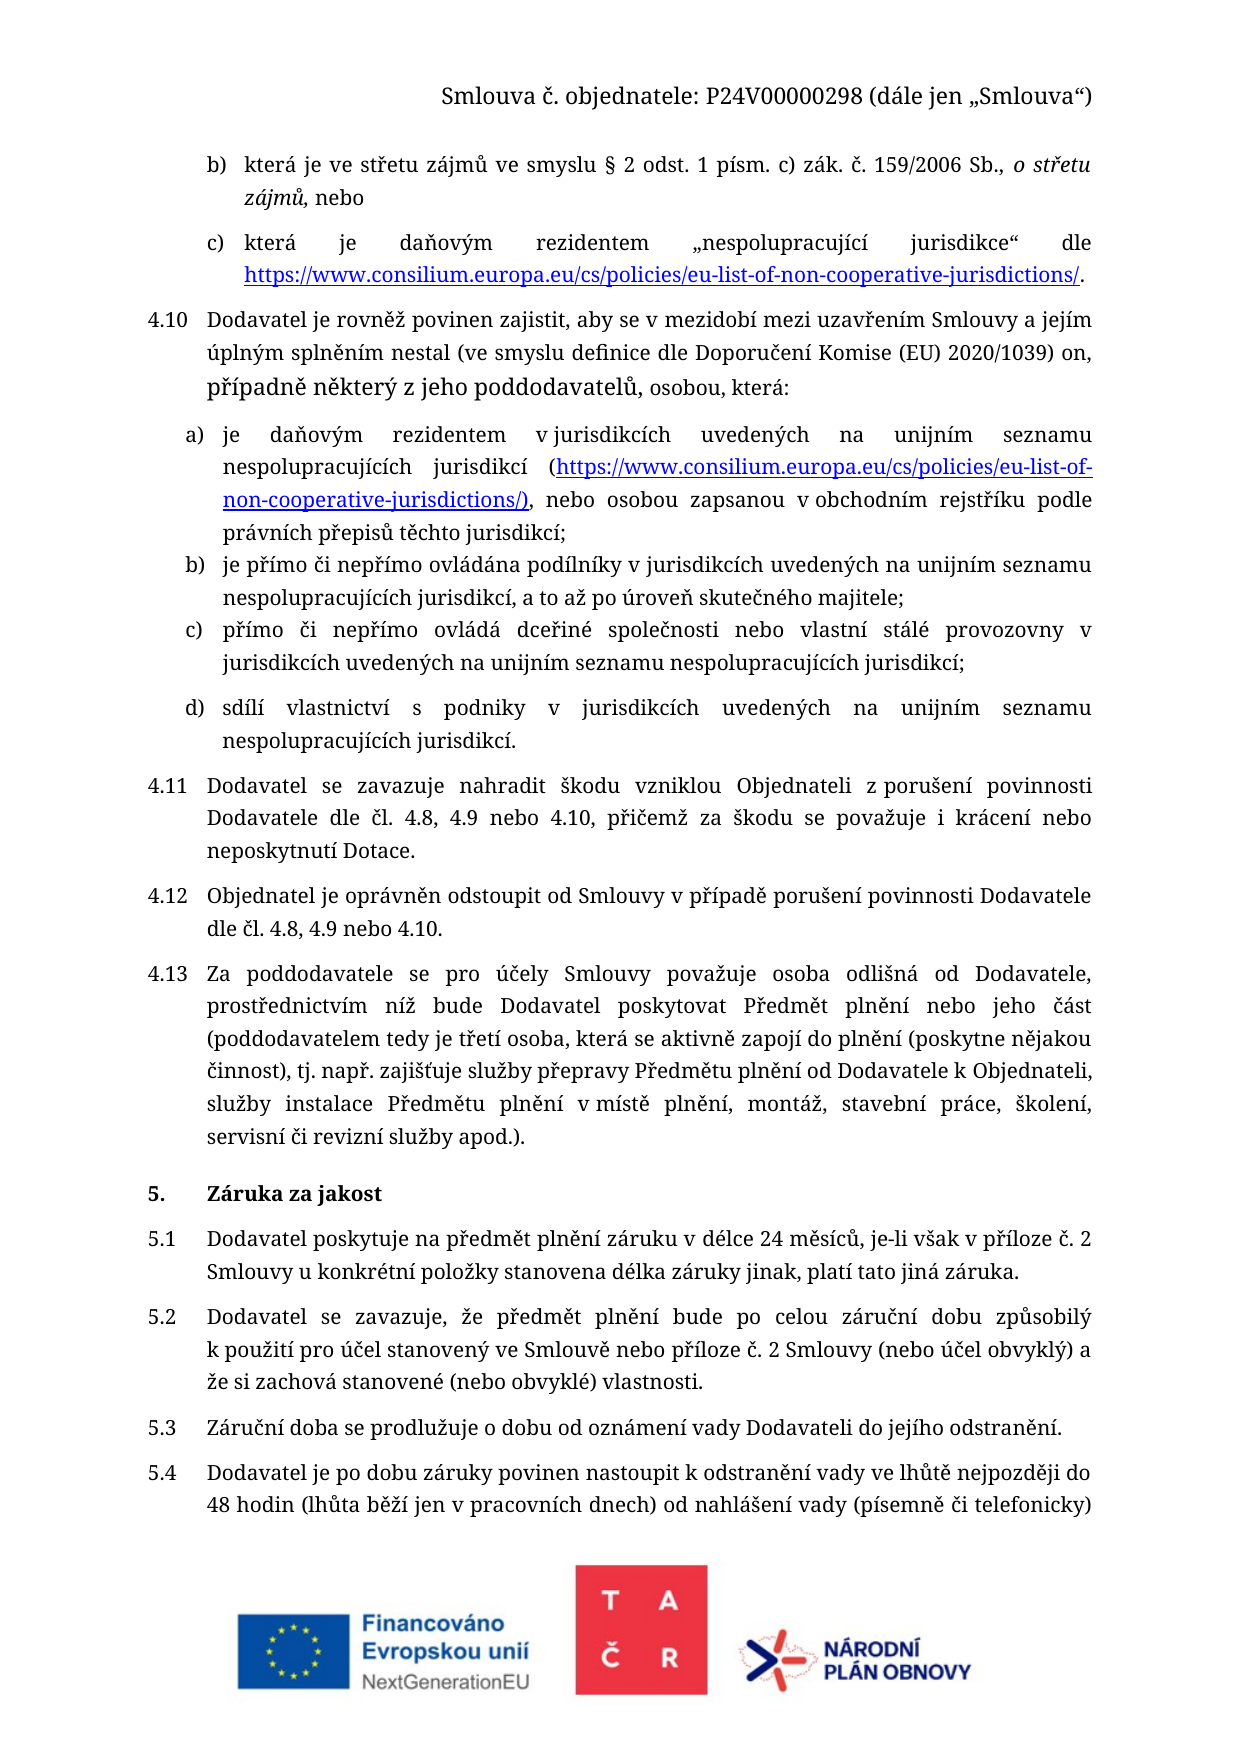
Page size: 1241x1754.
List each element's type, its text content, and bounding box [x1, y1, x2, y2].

picture [147, 1523, 1093, 1726]
list je přímo či nepřímo ovládána podílníky v jurisdikcích uvedených na unijním seznamu nespolupracujících jurisdikcí, a to až po úroveň skutečného majitele; [185, 550, 1093, 611]
list Objednatel je oprávněn odstoupit od Smlouvy v případě porušení povinnosti Dodavatele dle čl. 4.8, 4.9 nebo 4.10. [148, 881, 1093, 942]
list Dodavatel je rovněž povinen zajistit, aby se v mezidobí mezi uzavřením Smlouvy a jejím úplným splněním nestal (ve smyslu definice dle Doporučení Komise (EU) 2020/1039) on, případně některý z jeho poddodavatelů, osobou, která: [148, 306, 1093, 403]
list Dodavatel poskytuje na předmět plnění záruku v délce 24 měsíců, je-li však v příloze č. 2 Smlouvy u konkrétní položky stanovena délka záruky jinak, platí tato jiná záruka. [148, 1224, 1093, 1286]
list Záruční doba se prodlužuje o dobu od oznámení vady Dodavateli do jejího odstranění. [148, 1413, 1093, 1441]
list která je daňovým rezidentem „nespolupracující jurisdikce“ dle https://www.consilium.europa.eu/cs/policies/eu-list-of-non-cooperative-jurisdictions/. [207, 228, 1093, 289]
list je daňovým rezidentem v jurisdikcích uvedených na unijním seznamu nespolupracujících jurisdikcí (https://www.consilium.europa.eu/cs/policies/eu-list-of-non-cooperative-jurisdictions/), nebo osobou zapsanou v obchodním rejstříku podle právních přepisů těchto jurisdikcí; [185, 420, 1093, 546]
list sdílí vlastnictví s podniky v jurisdikcích uvedených na unijním seznamu nespolupracujících jurisdikcí. [185, 693, 1093, 754]
list Dodavatel se zavazuje nahradit škodu vzniklou Objednateli z porušení povinnosti Dodavatele dle čl. 4.8, 4.9 nebo 4.10, přičemž za škodu se považuje i krácení nebo neposkytnutí Dotace. [148, 771, 1093, 864]
list Záruka za jakost [148, 1179, 1093, 1208]
list přímo či nepřímo ovládá dceřiné společnosti nebo vlastní stálé provozovny v jurisdikcích uvedených na unijním seznamu nespolupracujících jurisdikcí; [185, 615, 1093, 676]
list Za poddodavatele se pro účely Smlouvy považuje osoba odlišná od Dodavatele, prostřednictvím níž bude Dodavatel poskytovat Předmět plnění nebo jeho část (poddodavatelem tedy je třetí osoba, která se aktivně zapojí do plnění (poskytne nějakou činnost), tj. např. zajišťuje služby přepravy Předmětu plnění od Dodavatele k Objednateli, služby instalace Předmětu plnění v místě plnění, montáž, stavební práce, školení, servisní či revizní služby apod.). [148, 959, 1093, 1150]
list která je ve střetu zájmů ve smyslu § 2 odst. 1 písm. c) zák. č. 159/2006 Sb., o střetu zájmů, nebo [207, 150, 1093, 211]
list Dodavatel se zavazuje, že předmět plnění bude po celou záruční dobu způsobilý k použití pro účel stanovený ve Smlouvě nebo příloze č. 2 Smlouvy (nebo účel obvyklý) a že si zachová stanovené (nebo obvyklé) vlastnosti. [148, 1302, 1093, 1396]
